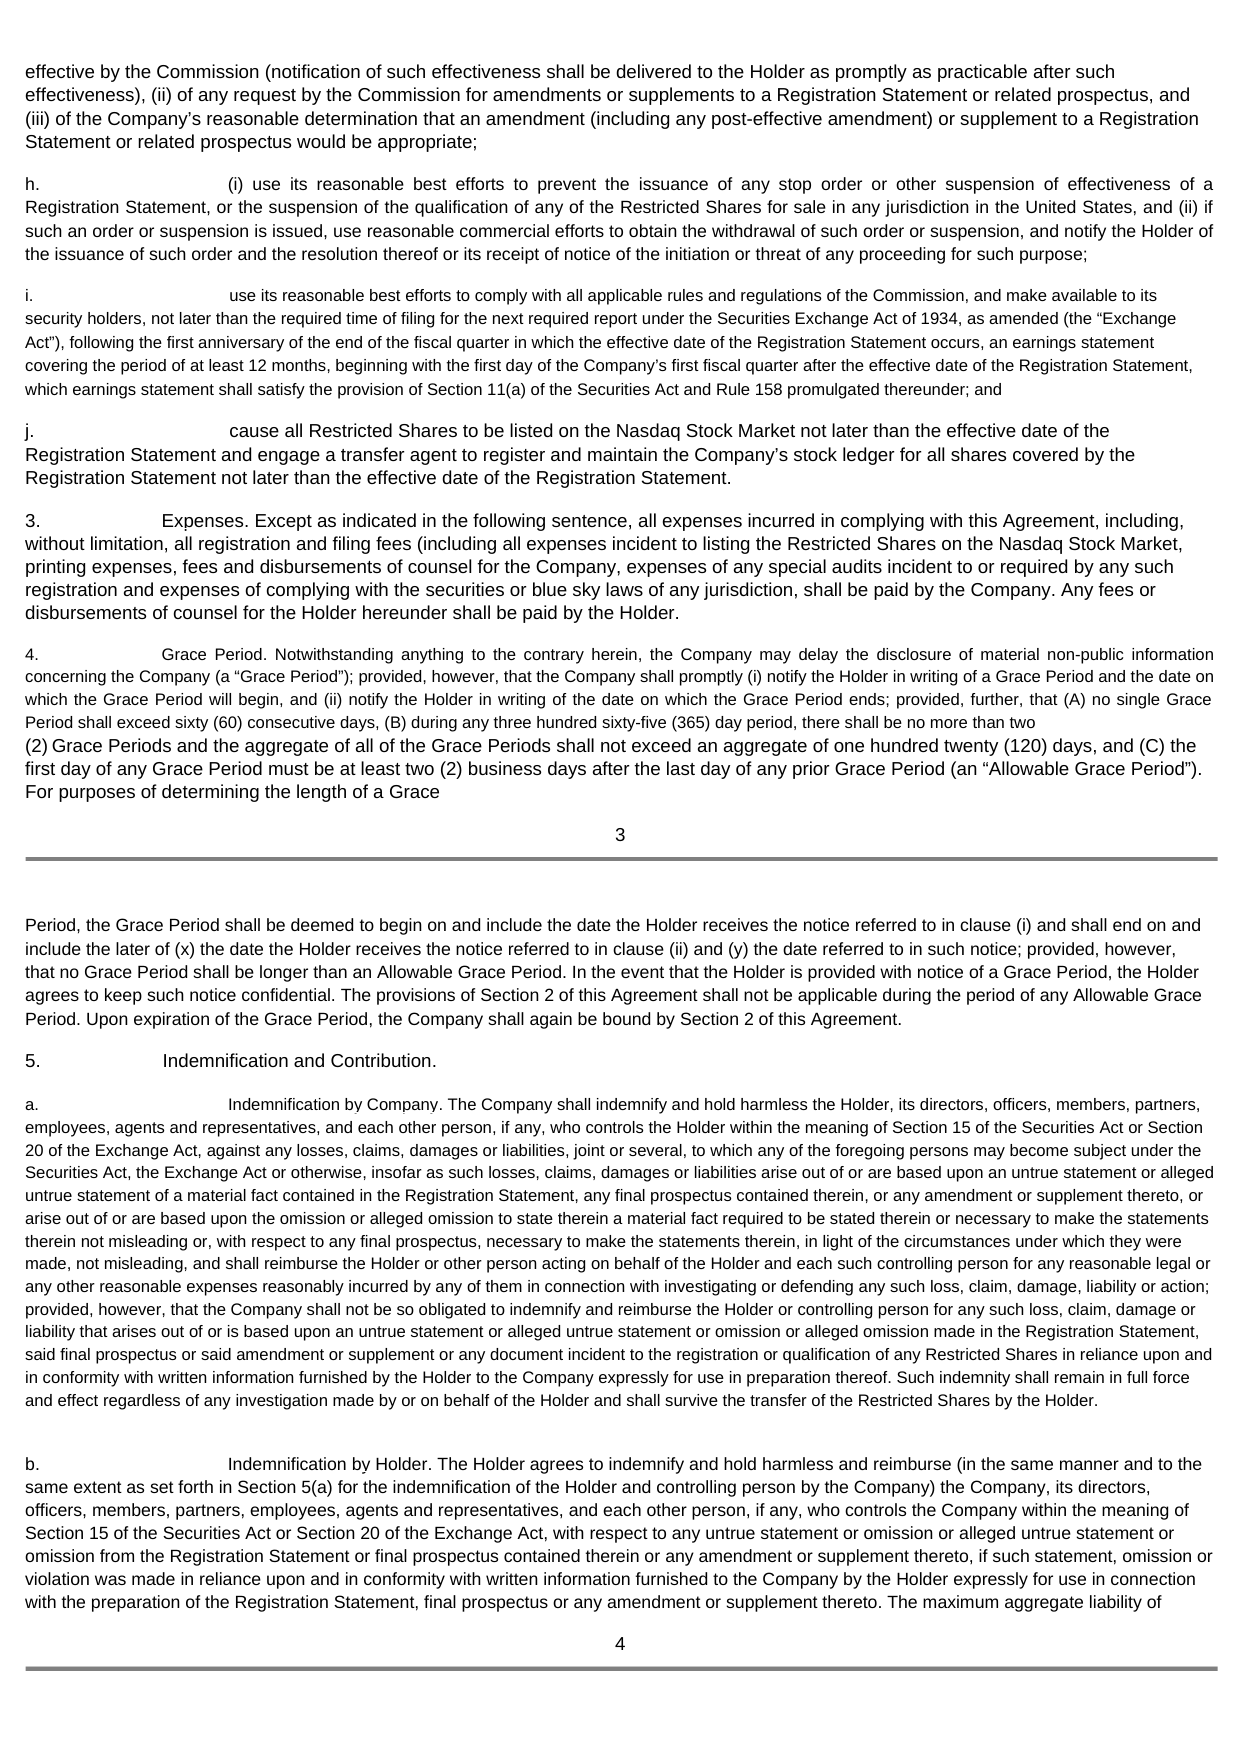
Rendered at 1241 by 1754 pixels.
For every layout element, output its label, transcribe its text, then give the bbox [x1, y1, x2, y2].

list Indemnification by Holder. The Holder agrees to indemnify and hold harmless and reimburse (in the same manner and to the same extent as set forth in Section 5(a) for the indemnification of the Holder and controlling person by the Company) the Company, its directors, officers, members, partners, employees, agents and representatives, and each other person, if any, who controls the Company within the meaning of Section 15 of the Securities Act or Section 20 of the Exchange Act, with respect to any untrue statement or omission or alleged untrue statement or omission from the Registration Statement or final prospectus contained therein or any amendment or supplement thereto, if such statement, omission or violation was made in reliance upon and in conformity with written information furnished to the Company by the Holder expressly for use in connection with the preparation of the Registration Statement, final prospectus or any amendment or supplement thereto. The maximum aggregate liability of [25, 1453, 1215, 1612]
text 4 [25, 1633, 1215, 1654]
text effective by the Commission (notification of such effectiveness shall be delivered to the Holder as promptly as practicable after such effectiveness), (ii) of any request by the Commission for amendments or supplements to a Registration Statement or related prospectus, and (iii) of the Company’s reasonable determination that an amendment (including any post-effective amendment) or supplement to a Registration Statement or related prospectus would be appropriate; [25, 61, 1213, 152]
list Grace Period. Notwithstanding anything to the contrary herein, the Company may delay the disclosure of material non-public information concerning the Company (a “Grace Period”); provided, however, that the Company shall promptly (i) notify the Holder in writing of a Grace Period and the date on which the Grace Period will begin, and (ii) notify the Holder in writing of the date on which the Grace Period ends; provided, further, that (A) no single Grace Period shall exceed sixty (60) consecutive days, (B) during any three hundred sixty-five (365) day period, there shall be no more than two [25, 644, 1215, 732]
list Indemnification and Contribution. [25, 1050, 1215, 1072]
list Indemnification by Company. The Company shall indemnify and hold harmless the Holder, its directors, officers, members, partners, employees, agents and representatives, and each other person, if any, who controls the Holder within the meaning of Section 15 of the Securities Act or Section 20 of the Exchange Act, against any losses, claims, damages or liabilities, joint or several, to which any of the foregoing persons may become subject under the Securities Act, the Exchange Act or otherwise, insofar as such losses, claims, damages or liabilities arise out of or are based upon an untrue statement or alleged untrue statement of a material fact contained in the Registration Statement, any final prospectus contained therein, or any amendment or supplement thereto, or arise out of or are based upon the omission or alleged omission to state therein a material fact required to be stated therein or necessary to make the statements therein not misleading or, with respect to any final prospectus, necessary to make the statements therein, in light of the circumstances under which they were made, not misleading, and shall reimburse the Holder or other person acting on behalf of the Holder and each such controlling person for any reasonable legal or any other reasonable expenses reasonably incurred by any of them in connection with investigating or defending any such loss, claim, damage, liability or action; provided, however, that the Company shall not be so obligated to indemnify and reimburse the Holder or controlling person for any such loss, claim, damage or liability that arises out of or is based upon an untrue statement or alleged untrue statement or omission or alleged omission made in the Registration Statement, said final prospectus or said amendment or supplement or any document incident to the registration or qualification of any Restricted Shares in reliance upon and in conformity with written information furnished by the Holder to the Company expressly for use in preparation thereof. Such indemnity shall remain in full force and effect regardless of any investigation made by or on behalf of the Holder and shall survive the transfer of the Restricted Shares by the Holder. [25, 1095, 1215, 1409]
list (i) use its reasonable best efforts to prevent the issuance of any stop order or other suspension of effectiveness of a Registration Statement, or the suspension of the qualification of any of the Restricted Shares for sale in any jurisdiction in the United States, and (ii) if such an order or suspension is issued, use reasonable commercial efforts to obtain the withdrawal of such order or suspension, and notify the Holder of the issuance of such order and the resolution thereof or its receipt of notice of the initiation or threat of any proceeding for such purpose; [25, 173, 1215, 264]
picture [25, 857, 1218, 861]
picture [25, 1666, 1218, 1671]
list cause all Restricted Shares to be listed on the Nasdaq Stock Market not later than the effective date of the Registration Statement and engage a transfer agent to register and maintain the Company’s stock ledger for all shares covered by the Registration Statement not later than the effective date of the Registration Statement. [25, 420, 1215, 489]
list Expenses. Except as indicated in the following sentence, all expenses incurred in complying with this Agreement, including, without limitation, all registration and filing fees (including all expenses incident to listing the Restricted Shares on the Nasdaq Stock Market, printing expenses, fees and disbursements of counsel for the Company, expenses of any special audits incident to or required by any such registration and expenses of complying with the securities or blue sky laws of any jurisdiction, shall be paid by the Company. Any fees or disbursements of counsel for the Holder hereunder shall be paid by the Holder. [25, 509, 1215, 623]
list use its reasonable best efforts to comply with all applicable rules and regulations of the Commission, and make available to its security holders, not later than the required time of filing for the next required report under the Securities Exchange Act of 1934, as amended (the “Exchange Act”), following the first anniversary of the end of the fiscal quarter in which the effective date of the Registration Statement occurs, an earnings statement covering the period of at least 12 months, beginning with the first day of the Company’s first fiscal quarter after the effective date of the Registration Statement, which earnings statement shall satisfy the provision of Section 11(a) of the Securities Act and Rule 158 promulgated thereunder; and [25, 286, 1215, 399]
list Grace Periods and the aggregate of all of the Grace Periods shall not exceed an aggregate of one hundred twenty (120) days, and (C) the first day of any Grace Period must be at least two (2) business days after the last day of any prior Grace Period (an “Allowable Grace Period”). For purposes of determining the length of a Grace [25, 735, 1215, 802]
text 3 [25, 823, 1215, 845]
text Period, the Grace Period shall be deemed to begin on and include the date the Holder receives the notice referred to in clause (i) and shall end on and include the later of (x) the date the Holder receives the notice referred to in clause (ii) and (y) the date referred to in such notice; provided, however, that no Grace Period shall be longer than an Allowable Grace Period. In the event that the Holder is provided with notice of a Grace Period, the Holder agrees to keep such notice confidential. The provisions of Section 2 of this Agreement shall not be applicable during the period of any Allowable Grace Period. Upon expiration of the Grace Period, the Company shall again be bound by Section 2 of this Agreement. [25, 915, 1209, 1029]
